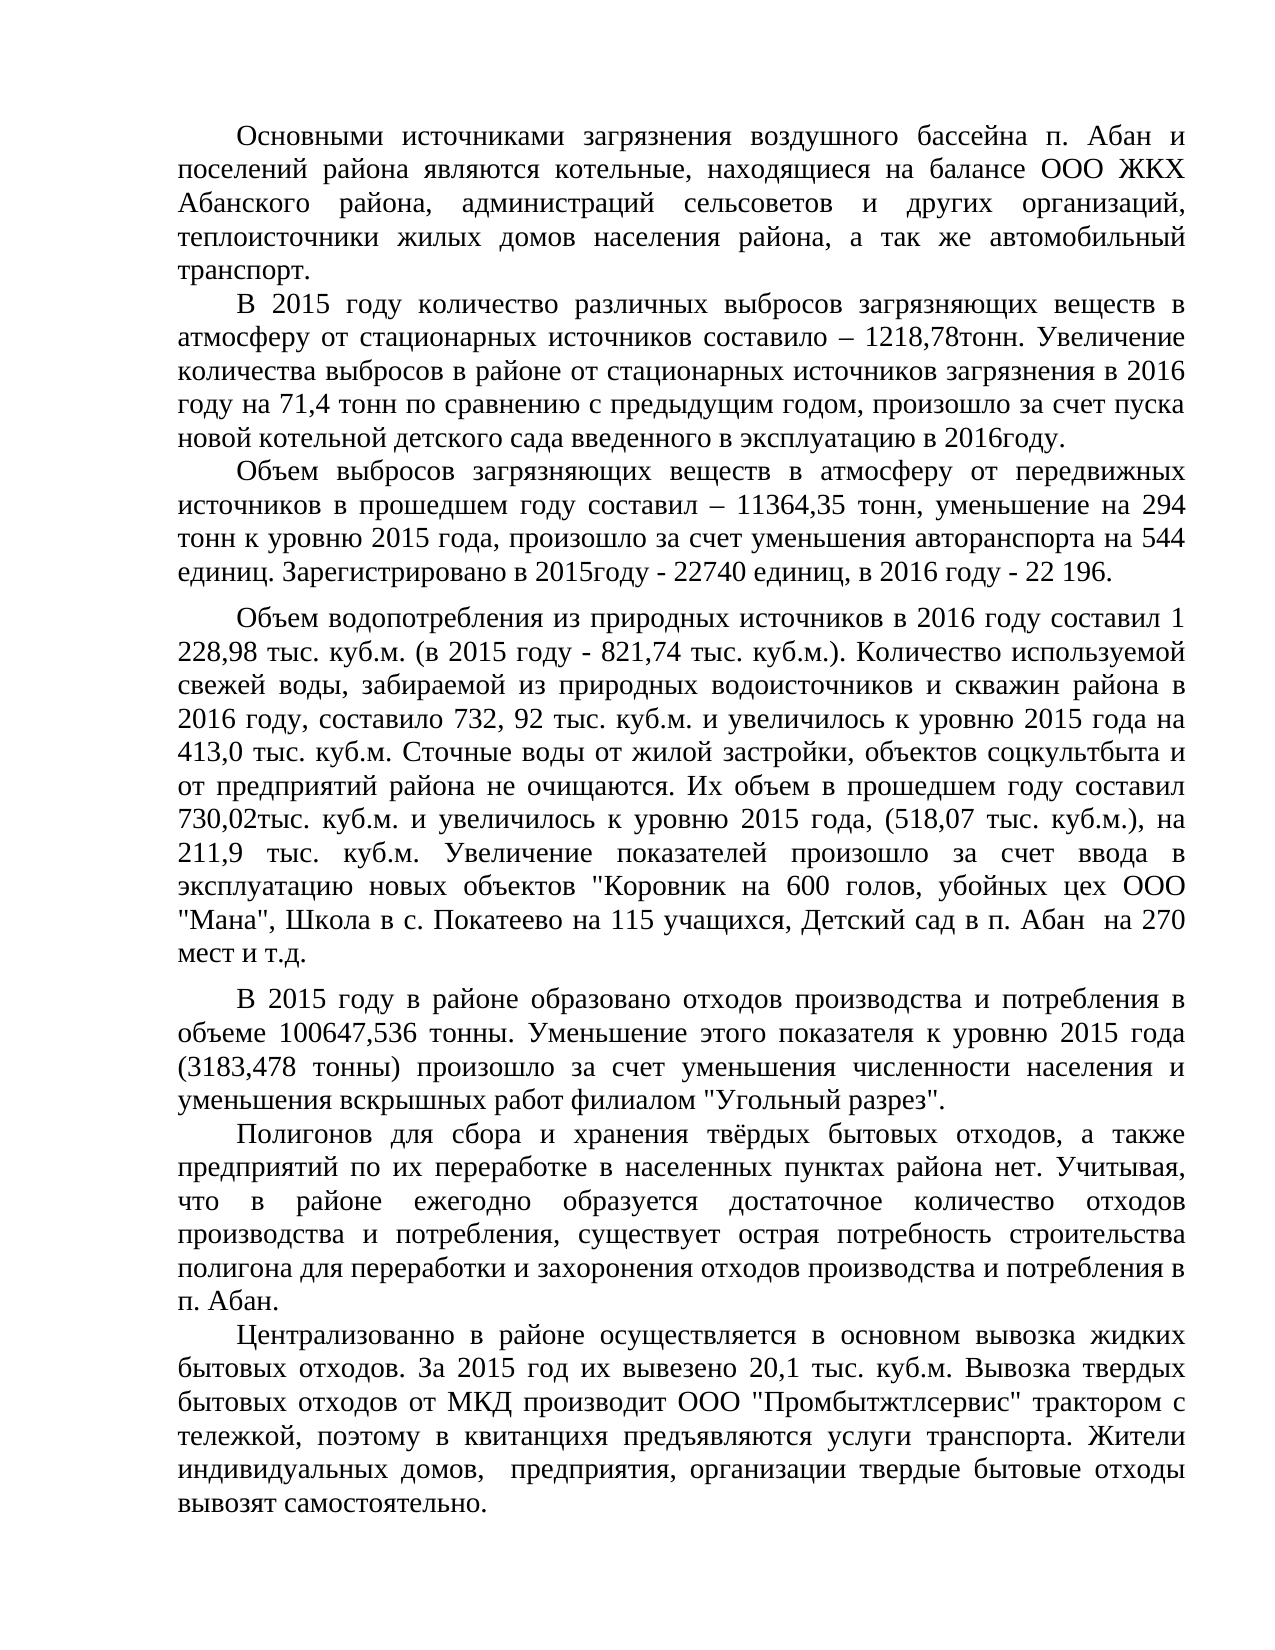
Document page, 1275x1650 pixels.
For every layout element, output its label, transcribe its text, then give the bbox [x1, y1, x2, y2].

text Полигонов для сбора и хранения твёрдых бытовых отходов, а также предприятий по их переработке в населенных пунктах района нет. Учитывая, что в районе ежегодно образуется достаточное количество отходов производства и потребления, существует острая потребность строительства полигона для переработки и захоронения отходов производства и потребления в п. Абан. [177, 1116, 1186, 1317]
text Объем водопотребления из природных источников в 2016 году составил 1 228,98 тыс. куб.м. (в 2015 году - 821,74 тыс. куб.м.). Количество используемой свежей воды, забираемой из природных водоисточников и скважин района в 2016 году, составило 732, 92 тыс. куб.м. и увеличилось к уровню 2015 года на 413,0 тыс. куб.м. Сточные воды от жилой застройки, объектов соцкультбыта и от предприятий района не очищаются. Их объем в прошедшем году составил 730,02тыс. куб.м. и увеличилось к уровню 2015 года, (518,07 тыс. куб.м.), на 211,9 тыс. куб.м. Увеличение показателей произошло за счет ввода в эксплуатацию новых объектов "Коровник на 600 голов, убойных цех ООО "Мана", Школа в с. Покатеево на 115 учащихся, Детский сад в п. Абан на 270 мест и т.д. [177, 600, 1186, 969]
text Объем выбросов загрязняющих веществ в атмосферу от передвижных источников в прошедшем году составил – 11364,35 тонн, уменьшение на 294 тонн к уровню 2015 года, произошло за счет уменьшения авторанспорта на 544 единиц. Зарегистрировано в 2015году - 22740 единиц, в 2016 году - 22 196. [177, 453, 1186, 588]
text Централизованно в районе осуществляется в основном вывозка жидких бытовых отходов. За 2015 год их вывезено 20,1 тыс. куб.м. Вывозка твердых бытовых отходов от МКД производит ООО "Промбытжтлсервис" трактором с тележкой, поэтому в квитанцихя предъявляются услуги транспорта. Жители индивидуальных домов, предприятия, организации твердые бытовые отходы вывозят самостоятельно. [177, 1317, 1186, 1518]
text Основными источниками загрязнения воздушного бассейна п. Абан и поселений района являются котельные, находящиеся на балансе ООО ЖКХ Абанского района, администраций сельсоветов и других организаций, теплоисточники жилых домов населения района, а так же автомобильный транспорт. [177, 118, 1186, 286]
text В 2015 году количество различных выбросов загрязняющих веществ в атмосферу от стационарных источников составило – 1218,78тонн. Увеличение количества выбросов в районе от стационарных источников загрязнения в 2016 году на 71,4 тонн по сравнению с предыдущим годом, произошло за счет пуска новой котельной детского сада введенного в эксплуатацию в 2016году. [177, 286, 1186, 453]
text В 2015 году в районе образовано отходов производства и потребления в объеме 100647,536 тонны. Уменьшение этого показателя к уровню 2015 года (3183,478 тонны) произошло за счет уменьшения численности населения и уменьшения вскрышных работ филиалом "Угольный разрез". [177, 982, 1186, 1116]
